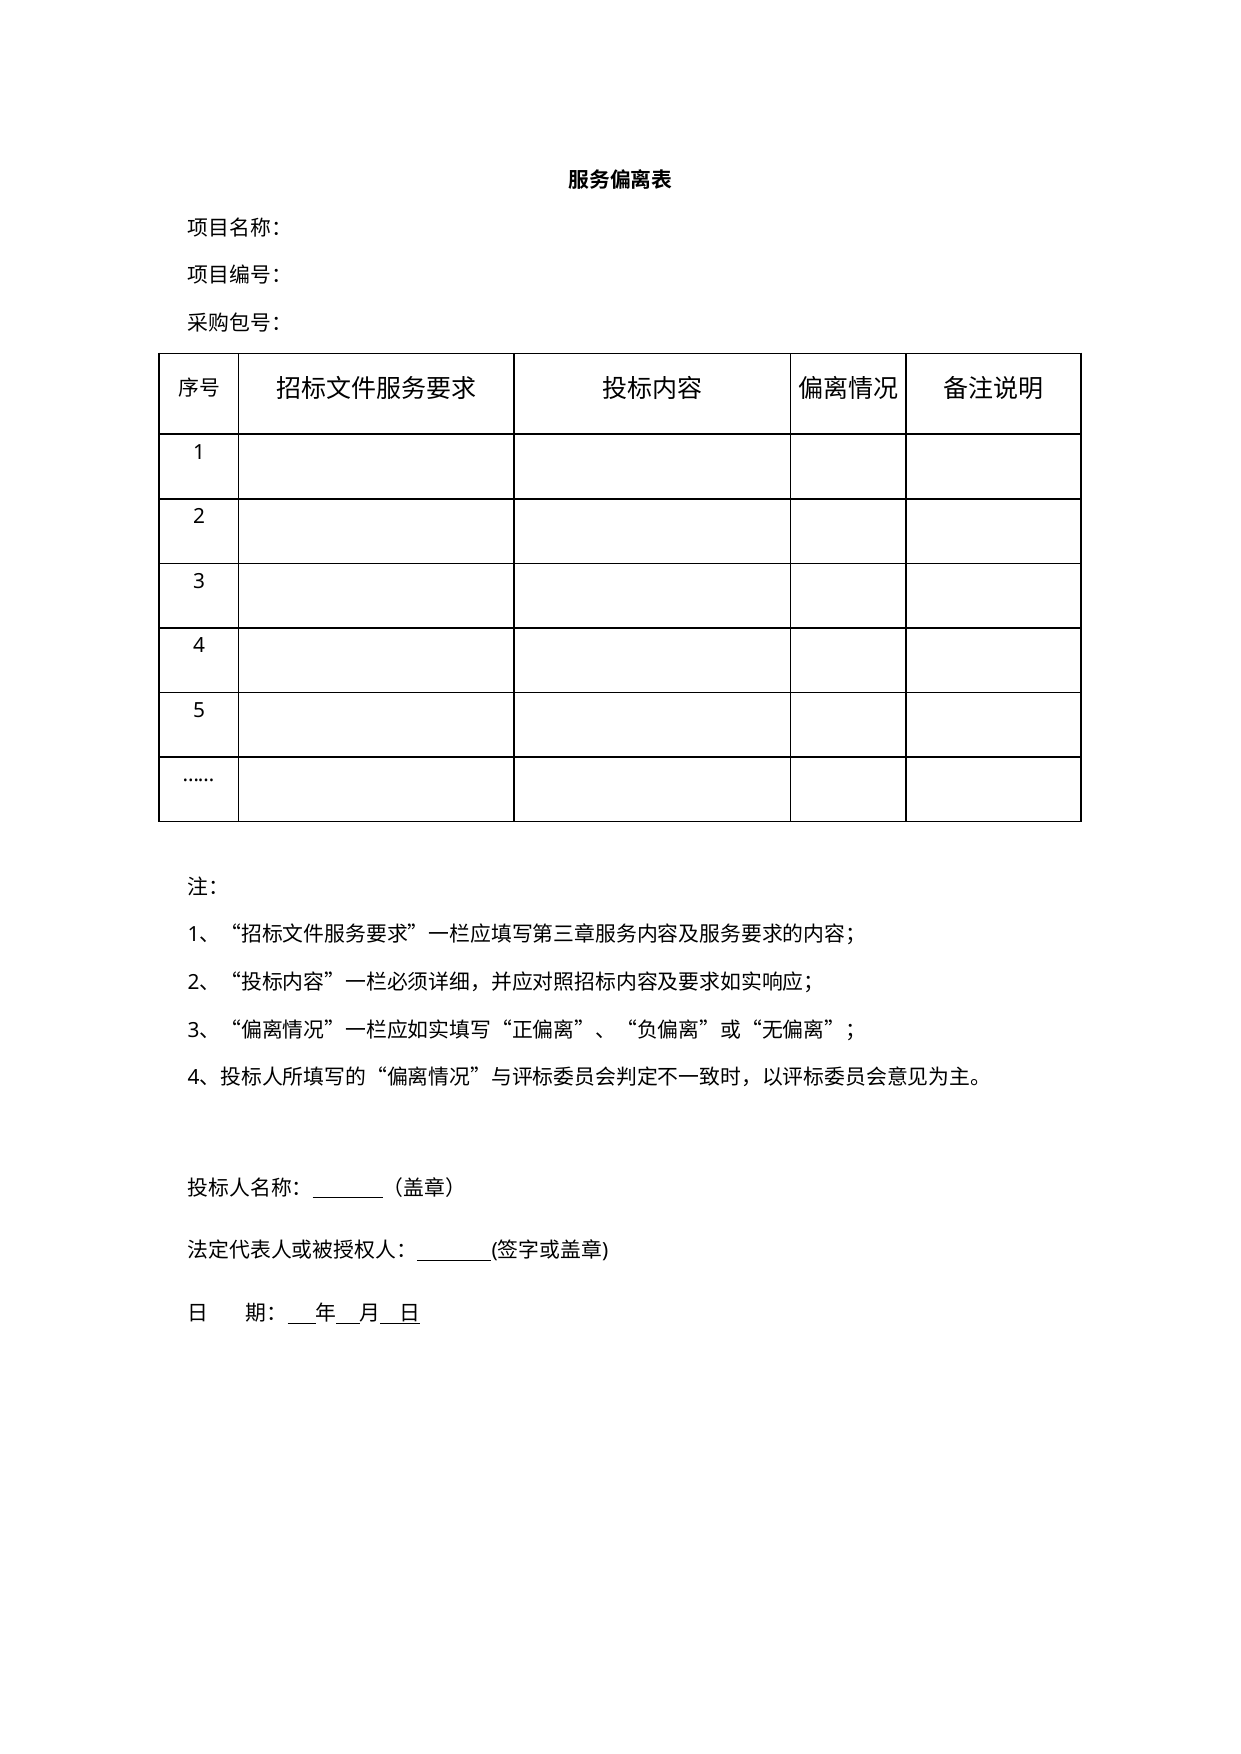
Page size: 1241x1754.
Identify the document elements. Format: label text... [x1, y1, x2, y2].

table_header 序号 [160, 354, 238, 433]
table_header 招标文件服务要求 [239, 354, 513, 433]
table_cell [515, 500, 790, 562]
table_header 备注说明 [907, 354, 1080, 433]
table_cell [515, 564, 790, 627]
table_cell [907, 629, 1080, 692]
table_cell [239, 500, 513, 562]
table_cell 3 [160, 564, 238, 627]
text 项目名称： [187, 209, 1053, 242]
text 项目编号： [187, 257, 1053, 290]
table_cell [239, 758, 513, 821]
text 2、“投标内容”一栏必须详细，并应对照招标内容及要求如实响应； [187, 964, 1053, 997]
table_cell [907, 758, 1080, 821]
text 法定代表人或被授权人： (签字或盖章) [187, 1233, 1053, 1265]
table_cell 5 [160, 693, 238, 756]
table_cell [791, 435, 905, 498]
table_header 投标内容 [515, 354, 790, 433]
text 日 期： 年 月 日 [187, 1295, 1053, 1328]
table_cell [239, 629, 513, 692]
table_cell [907, 564, 1080, 627]
table_cell [791, 629, 905, 692]
table_cell [515, 693, 790, 756]
table_cell [239, 693, 513, 756]
text 4、投标人所填写的“偏离情况”与评标委员会判定不一致时，以评标委员会意见为主。 [187, 1059, 1053, 1092]
table_cell [791, 564, 905, 627]
table_cell …… [160, 758, 238, 821]
table_cell [907, 500, 1080, 562]
table_cell [791, 758, 905, 821]
text 注： [187, 869, 1053, 901]
table_cell [515, 629, 790, 692]
table_cell [907, 693, 1080, 756]
table_cell [515, 435, 790, 498]
table_cell [791, 693, 905, 756]
text 投标人名称： （盖章） [187, 1170, 1053, 1202]
table_cell 4 [160, 629, 238, 692]
table_cell [239, 564, 513, 627]
table_cell 1 [160, 435, 238, 498]
table_cell [907, 435, 1080, 498]
table_cell [791, 500, 905, 562]
text 1、“招标文件服务要求”一栏应填写第三章服务内容及服务要求的内容； [187, 917, 1053, 949]
table_header 偏离情况 [791, 354, 905, 433]
text 采购包号： [187, 305, 1053, 337]
table_cell [515, 758, 790, 821]
text 服务偏离表 [187, 162, 1053, 194]
table_cell [239, 435, 513, 498]
text 3、“偏离情况”一栏应如实填写“正偏离”、“负偏离”或“无偏离”； [187, 1012, 1053, 1044]
table_cell 2 [160, 500, 238, 562]
